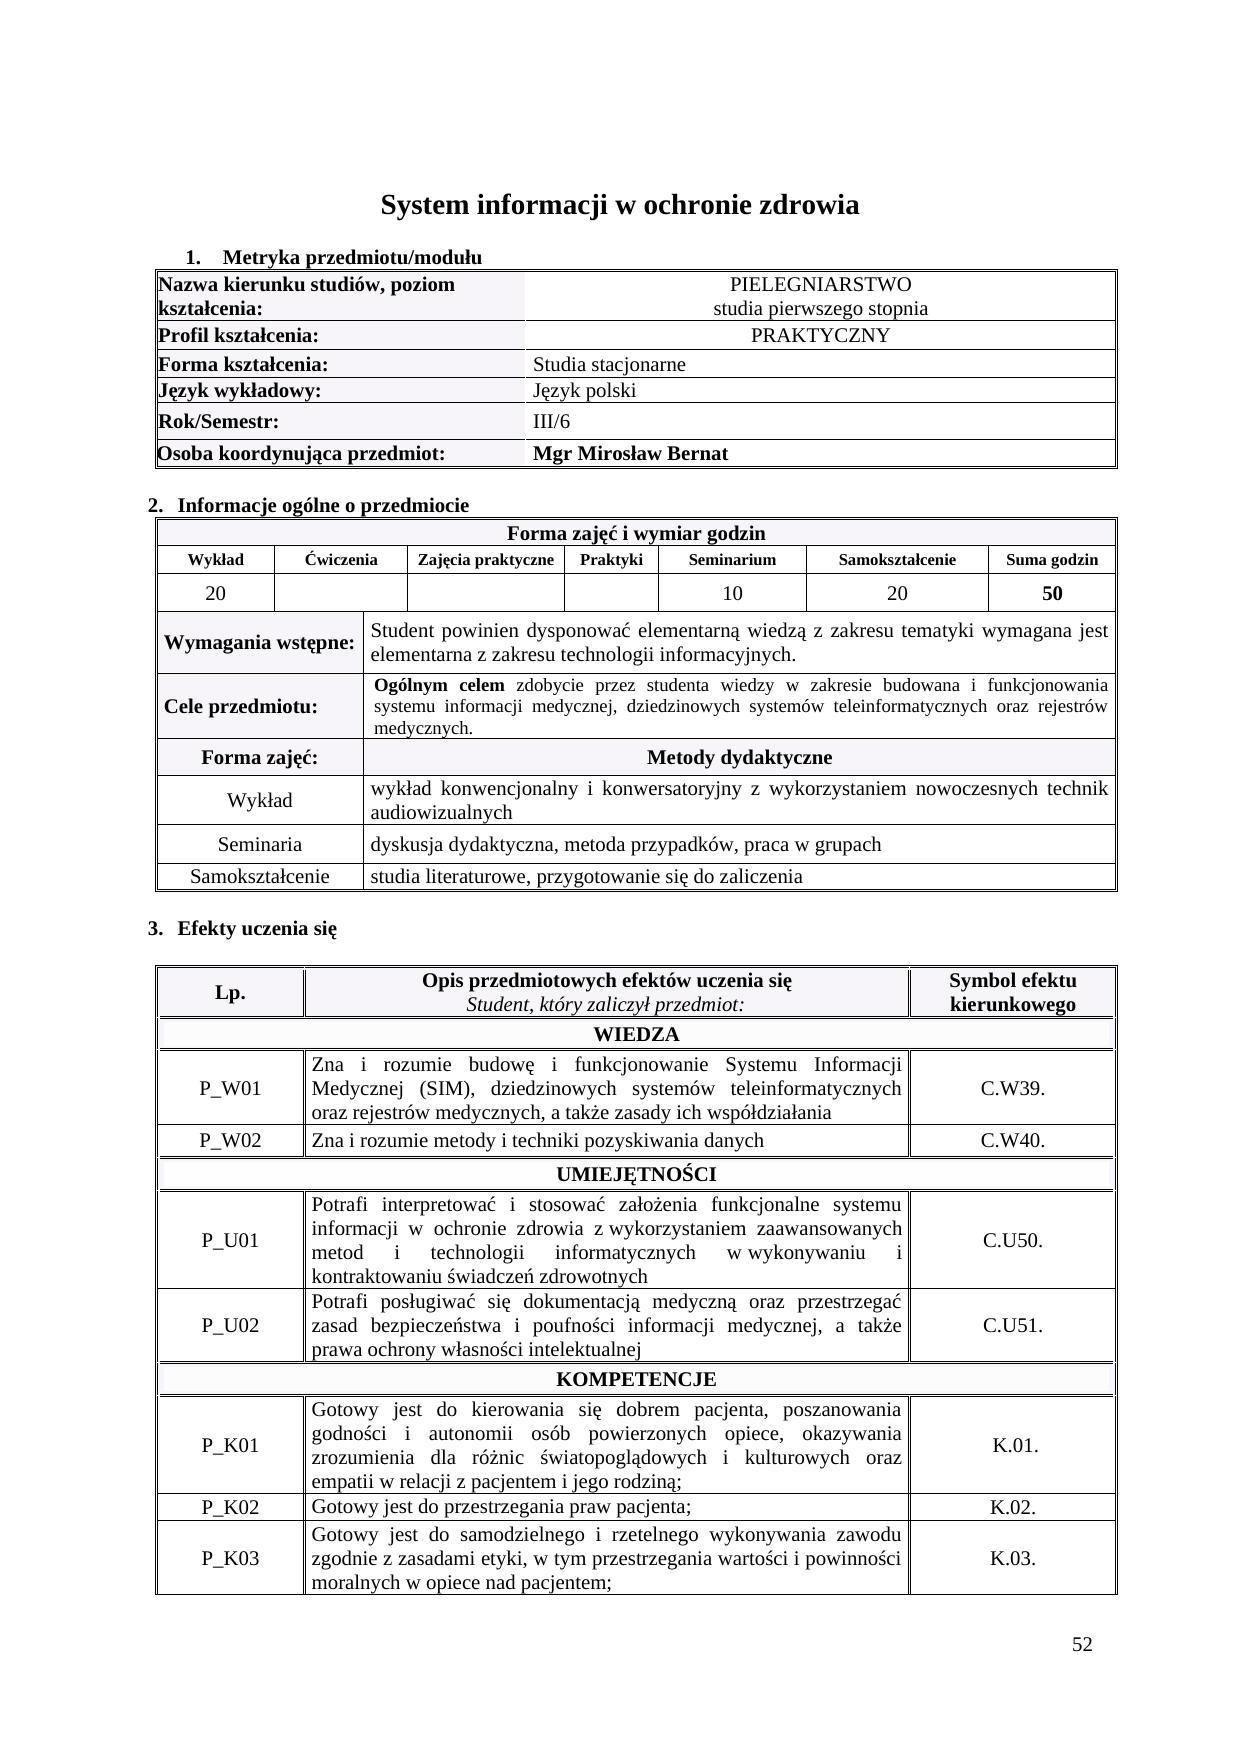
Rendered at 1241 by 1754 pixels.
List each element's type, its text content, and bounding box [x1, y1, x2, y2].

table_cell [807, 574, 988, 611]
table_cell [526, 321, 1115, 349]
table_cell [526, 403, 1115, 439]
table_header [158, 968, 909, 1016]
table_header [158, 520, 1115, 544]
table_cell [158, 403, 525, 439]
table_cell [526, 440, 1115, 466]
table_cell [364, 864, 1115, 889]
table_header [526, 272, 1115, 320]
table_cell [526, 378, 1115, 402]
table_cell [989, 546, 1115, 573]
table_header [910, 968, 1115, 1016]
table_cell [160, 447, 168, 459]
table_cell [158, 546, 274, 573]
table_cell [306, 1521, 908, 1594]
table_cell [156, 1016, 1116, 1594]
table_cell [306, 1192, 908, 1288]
list Metryka przedmiotu/modułu [185, 245, 1093, 269]
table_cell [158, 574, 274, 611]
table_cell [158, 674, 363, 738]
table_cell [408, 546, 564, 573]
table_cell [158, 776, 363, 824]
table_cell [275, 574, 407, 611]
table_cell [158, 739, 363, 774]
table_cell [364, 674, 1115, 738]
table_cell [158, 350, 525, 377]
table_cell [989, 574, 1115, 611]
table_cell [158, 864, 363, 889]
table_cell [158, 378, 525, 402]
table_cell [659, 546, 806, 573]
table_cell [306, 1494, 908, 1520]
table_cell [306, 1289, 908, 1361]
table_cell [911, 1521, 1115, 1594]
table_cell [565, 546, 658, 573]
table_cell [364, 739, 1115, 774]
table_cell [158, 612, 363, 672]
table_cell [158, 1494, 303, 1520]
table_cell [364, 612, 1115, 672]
subtitle System informacji w ochronie zdrowia [148, 187, 1093, 221]
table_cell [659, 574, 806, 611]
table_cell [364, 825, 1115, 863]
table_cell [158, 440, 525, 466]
list Efekty uczenia się [148, 916, 1093, 940]
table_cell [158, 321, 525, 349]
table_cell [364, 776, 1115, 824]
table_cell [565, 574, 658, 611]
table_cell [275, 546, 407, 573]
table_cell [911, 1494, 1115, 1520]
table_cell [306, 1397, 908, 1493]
list Informacje ogólne o przedmiocie [148, 493, 1093, 517]
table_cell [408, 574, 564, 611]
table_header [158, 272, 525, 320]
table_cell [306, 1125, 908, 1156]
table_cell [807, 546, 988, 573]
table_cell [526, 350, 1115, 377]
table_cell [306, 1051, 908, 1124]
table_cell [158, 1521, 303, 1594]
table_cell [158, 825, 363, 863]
